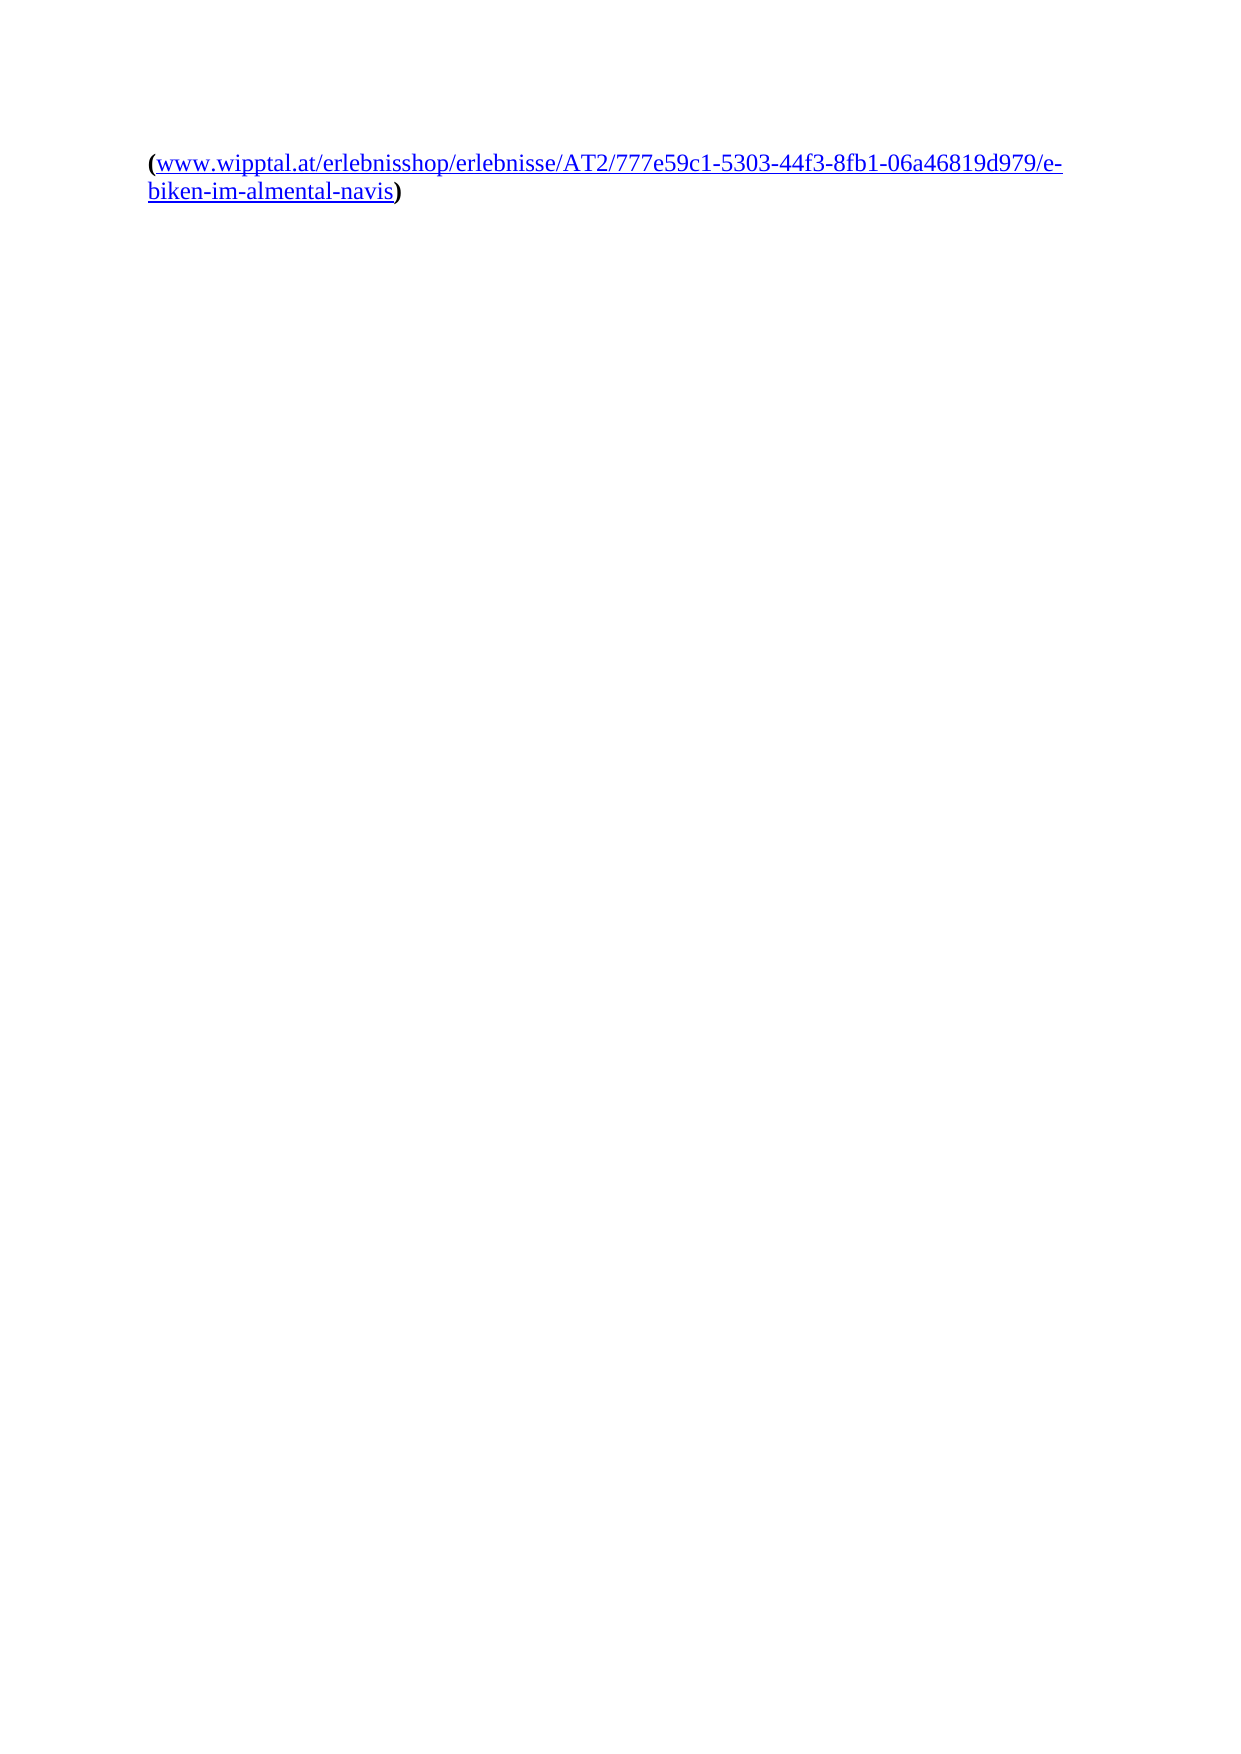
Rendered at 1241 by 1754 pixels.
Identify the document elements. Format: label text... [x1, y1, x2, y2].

text Weitere Infos gibt’s hier: 👉 Tourenvorschläge (www.wipptal.at/biken) 👉 Bikeverleih Wipptal (https://www.wipptal.at/bikeverleih/pois) 👉 Wochenprogramm TVB Wipptal (www.wipptal.at/erlebnisshop/erlebnisse/AT2/777e59c1-5303-44f3-8fb1-06a46819d979/e-biken-im-almental-navis) [148, 148, 1093, 336]
